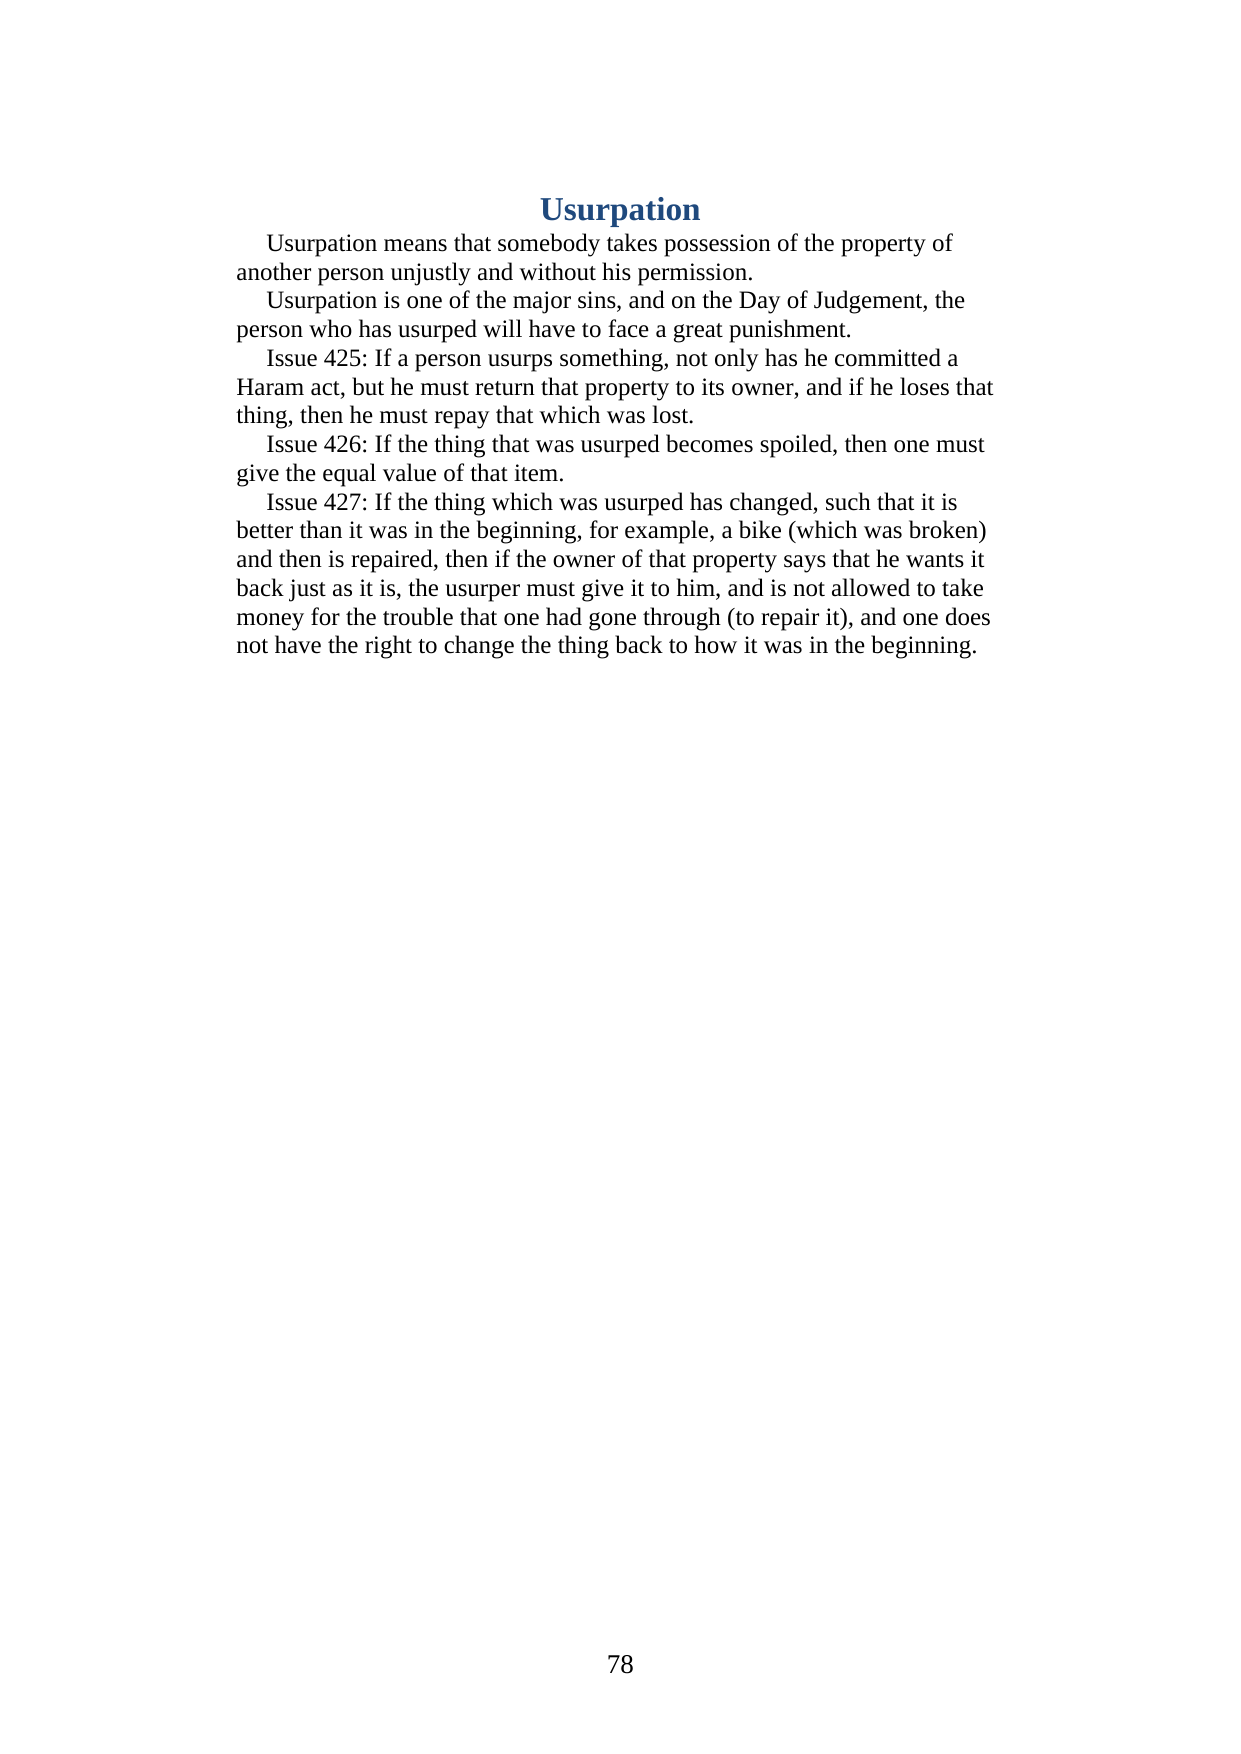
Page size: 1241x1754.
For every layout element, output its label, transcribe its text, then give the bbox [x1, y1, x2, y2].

subtitle Usurpation [236, 190, 1004, 228]
text Issue 426: If the thing that was usurped becomes spoiled, then one must give the equal value of that item. [236, 429, 1004, 487]
text Usurpation is one of the major sins, and on the Day of Judgement, the person who has usurped will have to face a great punishment. [236, 286, 1004, 343]
text Usurpation means that somebody takes possession of the property of another person unjustly and without his permission. [236, 228, 1004, 286]
text Issue 425: If a person usurps something, not only has he committed a Haram act, but he must return that property to its owner, and if he loses that thing, then he must repay that which was lost. [236, 343, 1004, 429]
text Issue 427: If the thing which was usurped has changed, such that it is better than it was in the beginning, for example, a bike (which was broken) and then is repaired, then if the owner of that property says that he wants it back just as it is, the usurper must give it to him, and is not allowed to take money for the trouble that one had gone through (to repair it), and one does not have the right to change the thing back to how it was in the beginning. [236, 487, 1004, 659]
